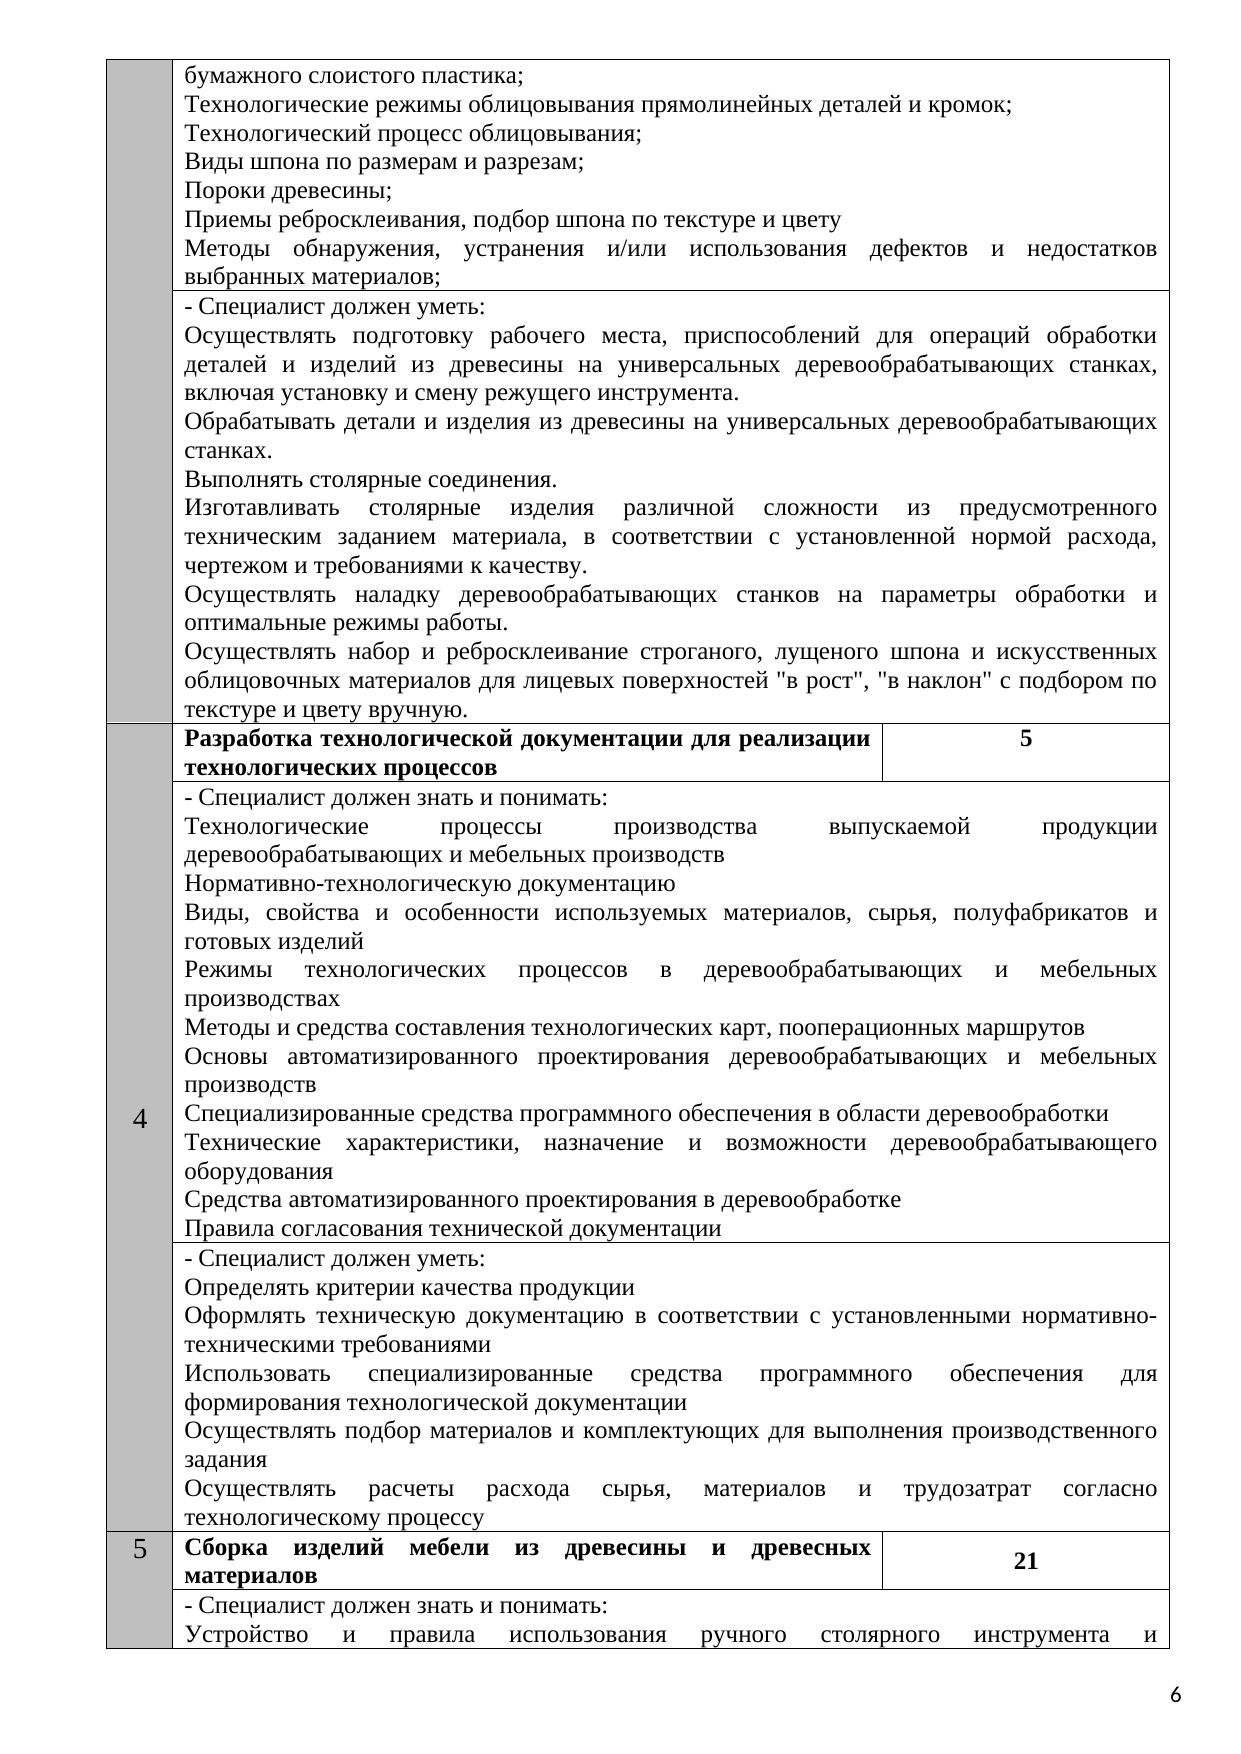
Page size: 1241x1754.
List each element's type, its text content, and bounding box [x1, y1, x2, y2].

table_cell - Специалист должен уметь: Определять критерии качества продукции Оформлять техническую документацию в соответствии с установленными нормативно-техническими требованиями Использовать специализированные средства программного обеспечения для формирования технологической документации Осуществлять подбор материалов и комплектующих для выполнения производственного задания Осуществлять расчеты расхода сырья, материалов и трудозатрат согласно технологическому процессу [173, 1243, 1169, 1531]
table_cell - Специалист должен уметь: Осуществлять подготовку рабочего места, приспособлений для операций обработки деталей и изделий из древесины на универсальных деревообрабатывающих станках, включая установку и смену режущего инструмента. Обрабатывать детали и изделия из древесины на универсальных деревообрабатывающих станках. Выполнять столярные соединения. Изготавливать столярные изделия различной сложности из предусмотренного техническим заданием материала, в соответствии с установленной нормой расхода, чертежом и требованиями к качеству. Осуществлять наладку деревообрабатывающих станков на параметры обработки и оптимальные режимы работы. Осуществлять набор и ребросклеивание строганого, лущеного шпона и искусственных облицовочных материалов для лицевых поверхностей "в рост", "в наклон" с подбором по текстуре и цвету вручную. [173, 291, 1169, 722]
table_cell 21 [883, 1532, 1169, 1589]
table_cell 5 [107, 1532, 172, 1648]
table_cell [173, 1590, 1169, 1648]
table_cell 5 [883, 724, 1169, 781]
table_cell Сборка изделий мебели из древесины и древесных материалов [173, 1532, 882, 1589]
table_cell 4 [107, 724, 172, 1531]
table_cell - Специалист должен знать и понимать: Технологические процессы производства выпускаемой продукции деревообрабатывающих и мебельных производств Нормативно-технологическую документацию Виды, свойства и особенности используемых материалов, сырья, полуфабрикатов и готовых изделий Режимы технологических процессов в деревообрабатывающих и мебельных производствах Методы и средства составления технологических карт, пооперационных маршрутов Основы автоматизированного проектирования деревообрабатывающих и мебельных производств Специализированные средства программного обеспечения в области деревообработки Технические характеристики, назначение и возможности деревообрабатывающего оборудования Средства автоматизированного проектирования в деревообработке Правила согласования технической документации [173, 782, 1169, 1242]
table_cell Разработка технологической документации для реализации технологических процессов [173, 724, 882, 781]
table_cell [173, 60, 1169, 290]
